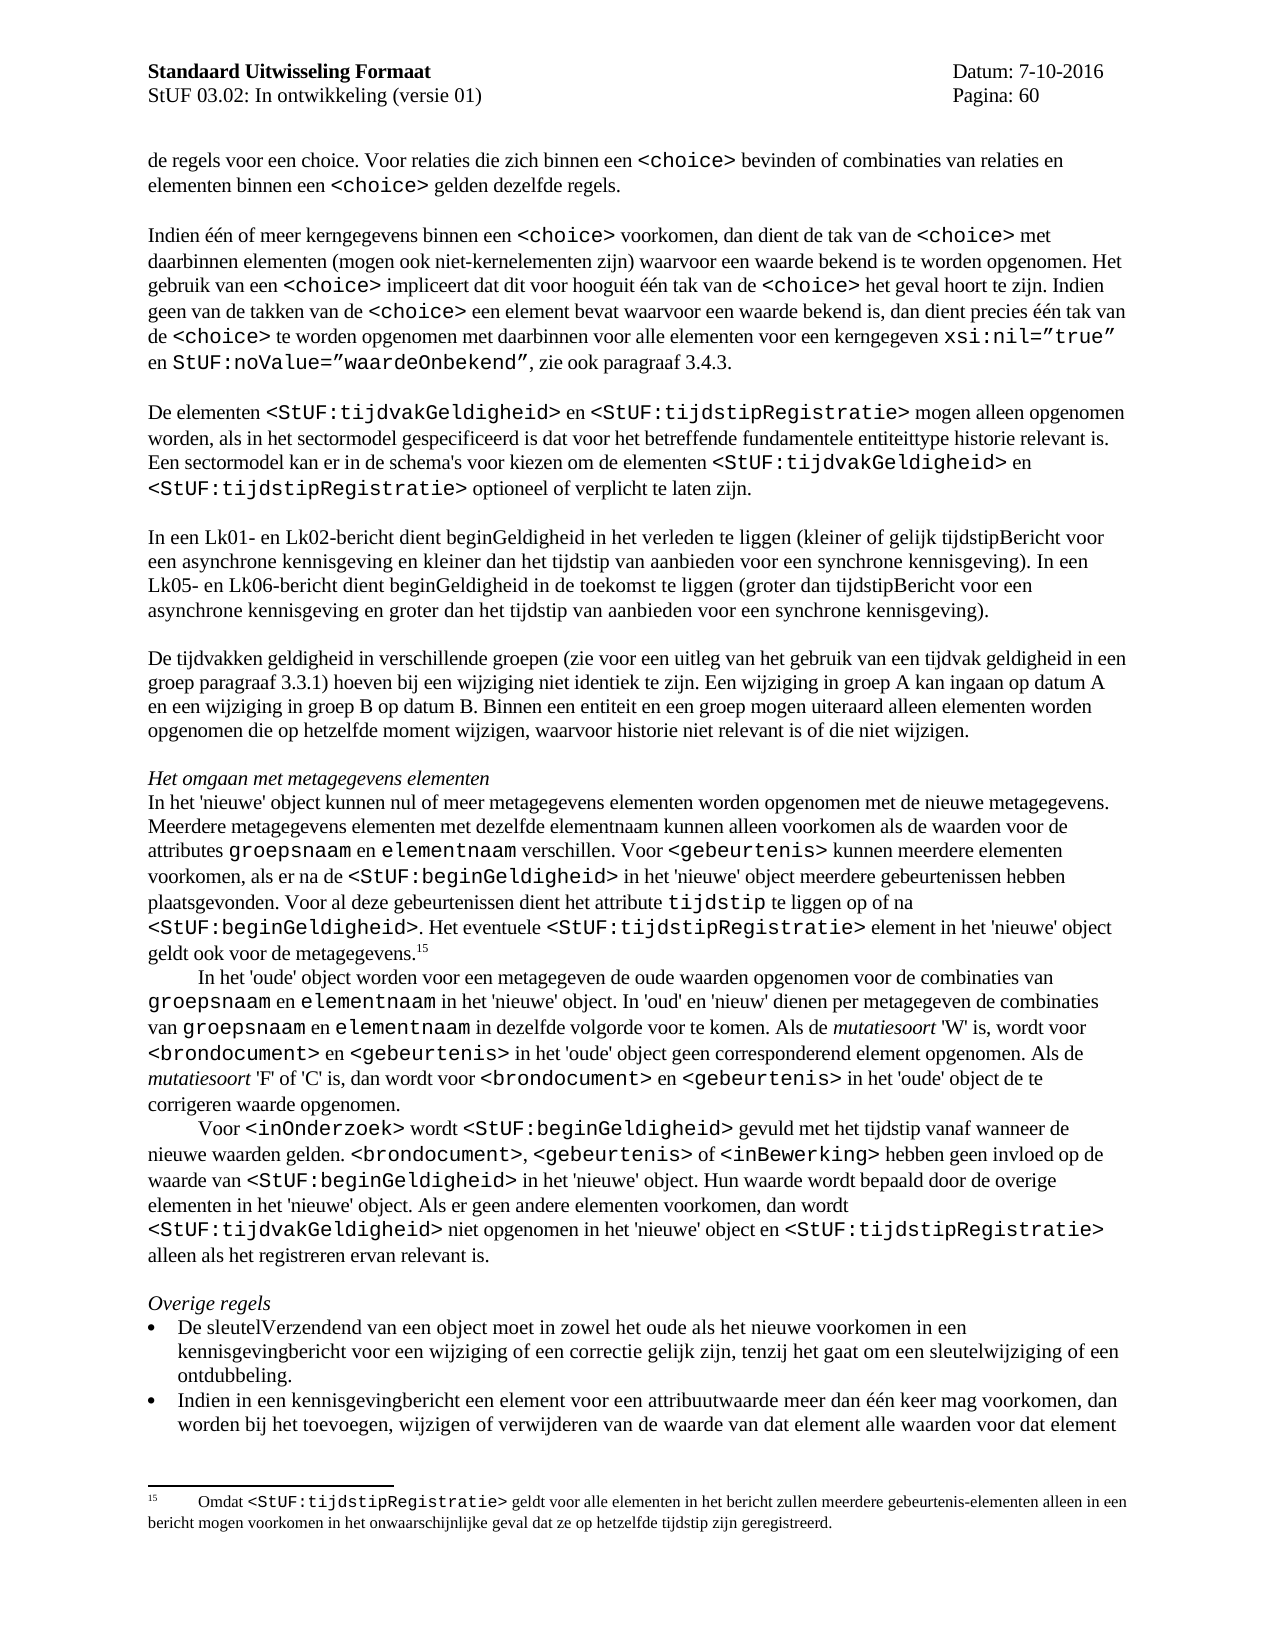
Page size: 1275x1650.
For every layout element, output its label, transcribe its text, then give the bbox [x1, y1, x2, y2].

text Overige regels [148, 1291, 1127, 1315]
text In het 'oude' object worden voor een metagegeven de oude waarden opgenomen voor de combinaties van groepsnaam en elementnaam in het 'nieuwe' object. In 'oud' en 'nieuw' dienen per metagegeven de combinaties van groepsnaam en elementnaam in dezelfde volgorde voor te komen. Als de mutatiesoort 'W' is, wordt voor <brondocument> en <gebeurtenis> in het 'oude' object geen corresponderend element opgenomen. Als de mutatiesoort 'F' of 'C' is, dan wordt voor <brondocument> en <gebeurtenis> in het 'oude' object de te corrigeren waarde opgenomen. [148, 965, 1127, 1116]
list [148, 1387, 1127, 1436]
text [148, 148, 1127, 199]
text De tijdvakken geldigheid in verschillende groepen (zie voor een uitleg van het gebruik van een tijdvak geldigheid in een groep paragraaf 3.3.1) hoeven bij een wijziging niet identiek te zijn. Een wijziging in groep A kan ingaan op datum A en een wijziging in groep B op datum B. Binnen een entiteit en een groep mogen uiteraard alleen elementen worden opgenomen die op hetzelfde moment wijzigen, waarvoor historie niet relevant is of die niet wijzigen. [148, 646, 1127, 742]
text Het omgaan met metagegevens elementen [148, 766, 1127, 790]
text In het 'nieuwe' object kunnen nul of meer metagegevens elementen worden opgenomen met de nieuwe metagegevens. Meerdere metagegevens elementen met dezelfde elementnaam kunnen alleen voorkomen als de waarden voor de attributes groepsnaam en elementnaam verschillen. Voor <gebeurtenis> kunnen meerdere elementen voorkomen, als er na de <StUF:beginGeldigheid> in het 'nieuwe' object meerdere gebeurtenissen hebben plaatsgevonden. Voor al deze gebeurtenissen dient het attribute tijdstip te liggen op of na <StUF:beginGeldigheid>. Het eventuele <StUF:tijdstipRegistratie> element in het 'nieuwe' object geldt ook voor de metagegevens. [148, 790, 1127, 965]
text In een Lk01- en Lk02-bericht dient beginGeldigheid in het verleden te liggen (kleiner of gelijk tijdstipBericht voor een asynchrone kennisgeving en kleiner dan het tijdstip van aanbieden voor een synchrone kennisgeving). In een Lk05- en Lk06-bericht dient beginGeldigheid in de toekomst te liggen (groter dan tijdstipBericht voor een asynchrone kennisgeving en groter dan het tijdstip van aanbieden voor een synchrone kennisgeving). [148, 525, 1127, 622]
text Voor <inOnderzoek> wordt <StUF:beginGeldigheid> gevuld met het tijdstip vanaf wanneer de nieuwe waarden gelden. <brondocument>, <gebeurtenis> of <inBewerking> hebben geen invloed op de waarde van <StUF:beginGeldigheid> in het 'nieuwe' object. Hun waarde wordt bepaald door de overige elementen in het 'nieuwe' object. Als er geen andere elementen voorkomen, dan wordt <StUF:tijdvakGeldigheid> niet opgenomen in het 'nieuwe' object en <StUF:tijdstipRegistratie> alleen als het registreren ervan relevant is. [148, 1116, 1127, 1267]
text De elementen <StUF:tijdvakGeldigheid> en <StUF:tijdstipRegistratie> mogen alleen opgenomen worden, als in het sectormodel gespecificeerd is dat voor het betreffende fundamentele entiteittype historie relevant is. Een sectormodel kan er in de schema's voor kiezen om de elementen <StUF:tijdvakGeldigheid> en <StUF:tijdstipRegistratie> optioneel of verplicht te laten zijn. [148, 400, 1127, 501]
text Indien één of meer kerngegevens binnen een <choice> voorkomen, dan dient de tak van de <choice> met daarbinnen elementen (mogen ook niet-kernelementen zijn) waarvoor een waarde bekend is te worden opgenomen. Het gebruik van een <choice> impliceert dat dit voor hooguit één tak van de <choice> het geval hoort te zijn. Indien geen van de takken van de <choice> een element bevat waarvoor een waarde bekend is, dan dient precies één tak van de <choice> te worden opgenomen met daarbinnen voor alle elementen voor een kerngegeven xsi:nil=”true” en StUF:noValue=”waardeOnbekend”, zie ook paragraaf 3.4.3. [148, 223, 1127, 376]
list De sleutelVerzendend van een object moet in zowel het oude als het nieuwe voorkomen in een kennisgevingbericht voor een wijziging of een correctie gelijk zijn, tenzij het gaat om een sleutelwijziging of een ontdubbeling. [148, 1315, 1127, 1387]
